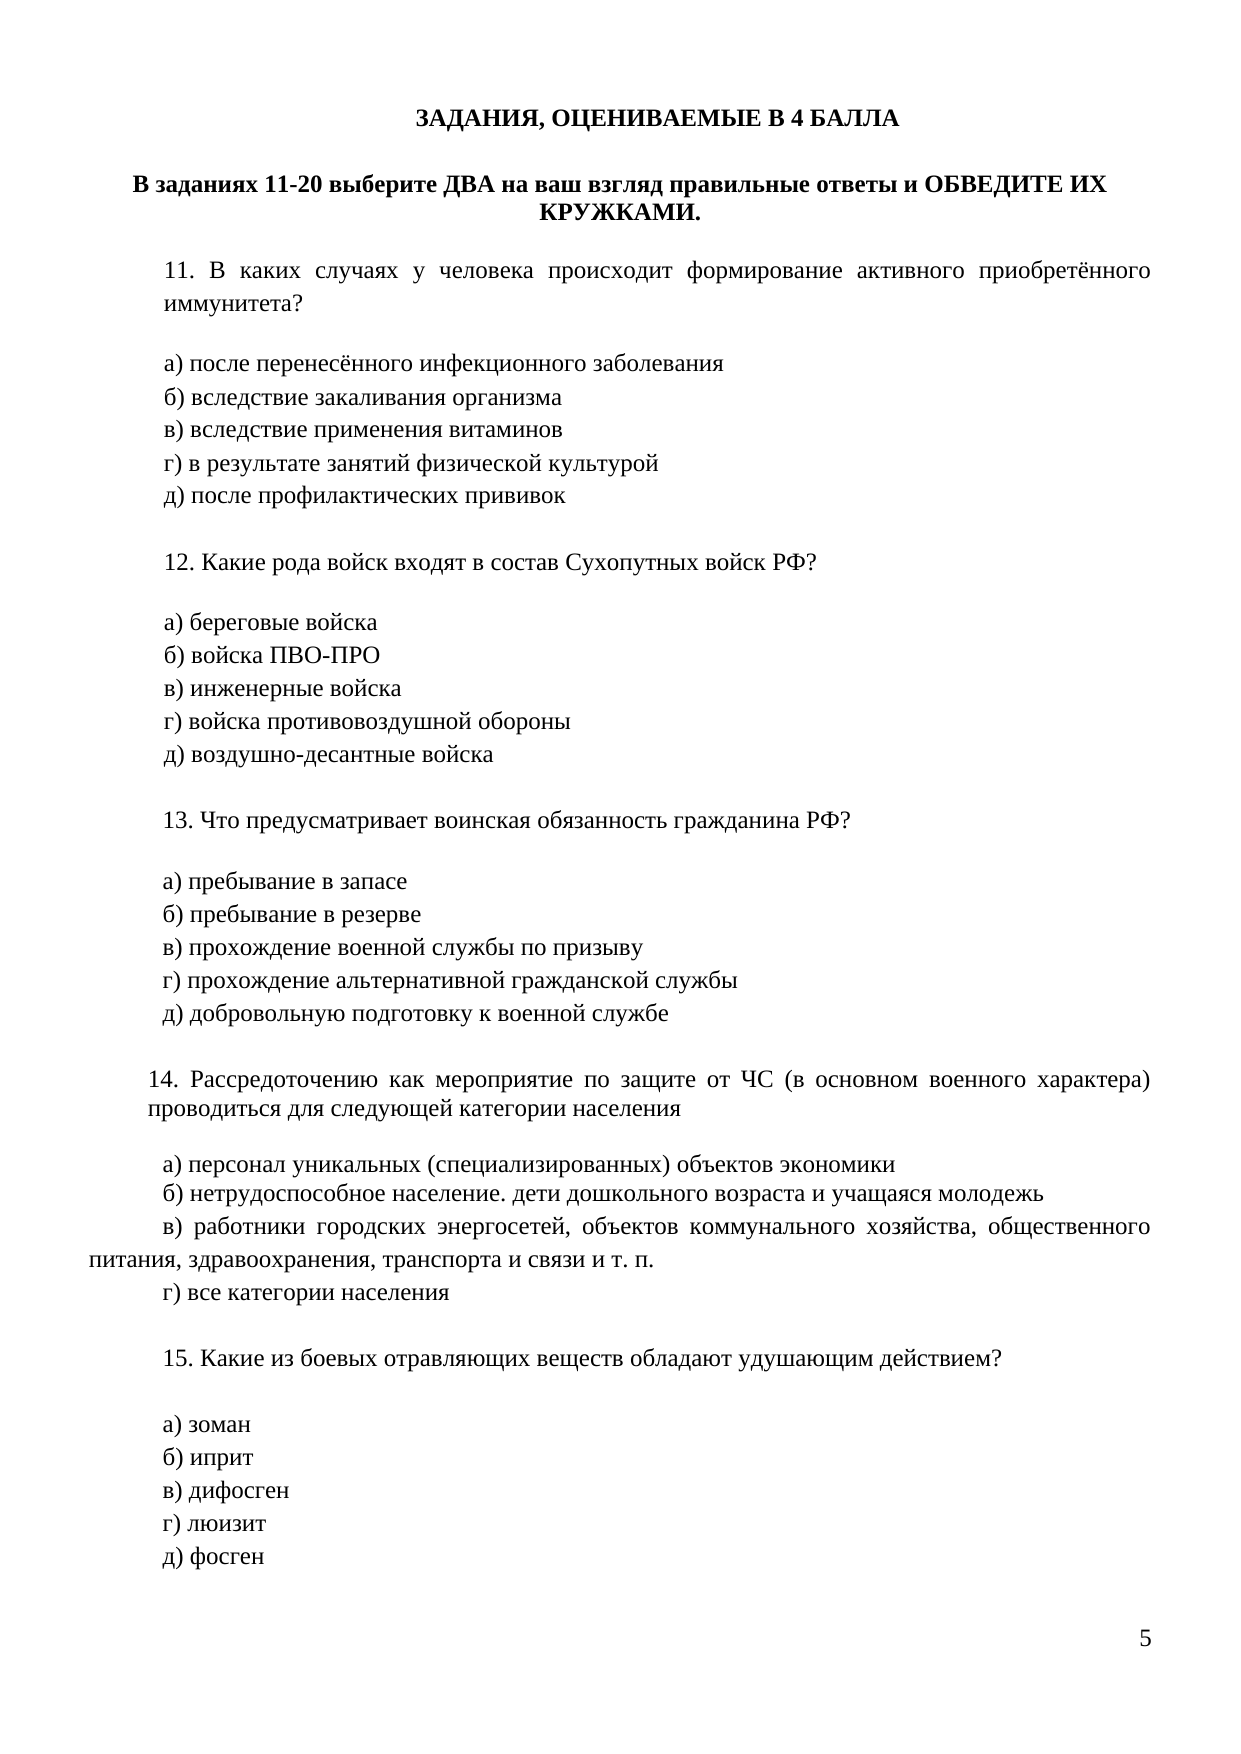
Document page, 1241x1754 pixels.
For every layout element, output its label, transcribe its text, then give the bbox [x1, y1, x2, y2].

text д) фосген [89, 1541, 1152, 1570]
list ЗАДАНИЯ, ОЦЕНИВАЕМЫЕ В 4 БАЛЛА [164, 103, 1152, 131]
list г) в результате занятий физической культурой [164, 448, 1152, 476]
list а) береговые войска [164, 607, 1152, 636]
list в) инженерные войска [164, 673, 1152, 702]
list в) вследствие применения витаминов [164, 414, 1152, 443]
list б) вследствие закаливания организма [164, 382, 1152, 410]
list а) после перенесённого инфекционного заболевания [164, 348, 1152, 377]
text 14. Рассредоточению как мероприятие по защите от ЧС (в основном военного характера) проводиться для следующей категории населения [148, 1064, 435, 1093]
text б) нетрудоспособное население. дети дошкольного возраста и учащаяся молодежь [89, 1178, 1152, 1207]
text в) работники городских энергосетей, объектов коммунального хозяйства, общественного питания, здравоохранения, транспорта и связи и т. п. [89, 1211, 1152, 1273]
text а) пребывание в запасе [89, 866, 1152, 895]
text г) люизит [89, 1508, 1152, 1537]
text 15. Какие из боевых отравляющих веществ обладают удушающим действием? [89, 1343, 1152, 1372]
list 12. Какие рода войск входят в состав Сухопутных войск РФ? [164, 547, 1152, 575]
list д) после профилактических прививок [164, 481, 1152, 509]
list д) воздушно-десантные войска [89, 739, 1152, 768]
text а) зоман [89, 1409, 1152, 1438]
text в) прохождение военной службы по призыву [89, 932, 1152, 961]
text д) добровольную подготовку к военной службе [89, 998, 1152, 1027]
text г) прохождение альтернативной гражданской службы [89, 965, 1152, 994]
list б) войска ПВО-ПРО [164, 640, 1152, 669]
text 13. Что предусматривает воинская обязанность гражданина РФ? [89, 805, 1152, 834]
text б) иприт [89, 1442, 1152, 1471]
text 14. Рассредоточению как мероприятие по защите от ЧС (в основном военного характера) проводиться для следующей категории населения [681, 1064, 1152, 1122]
text б) пребывание в резерве [89, 899, 1152, 928]
text г) все категории населения [89, 1277, 1152, 1306]
list 11. В каких случаях у человека происходит формирование активного приобретённого иммунитета? [164, 255, 1152, 317]
list В заданиях 11-20 выберите ДВА на ваш взгляд правильные ответы и ОБВЕДИТЕ ИХ КРУЖКАМИ. [89, 169, 1152, 226]
text а) персонал уникальных (специализированных) объектов экономики [126, 1149, 1152, 1178]
text в) дифосген [89, 1475, 1152, 1504]
list г) войска противовоздушной обороны [164, 706, 1152, 735]
